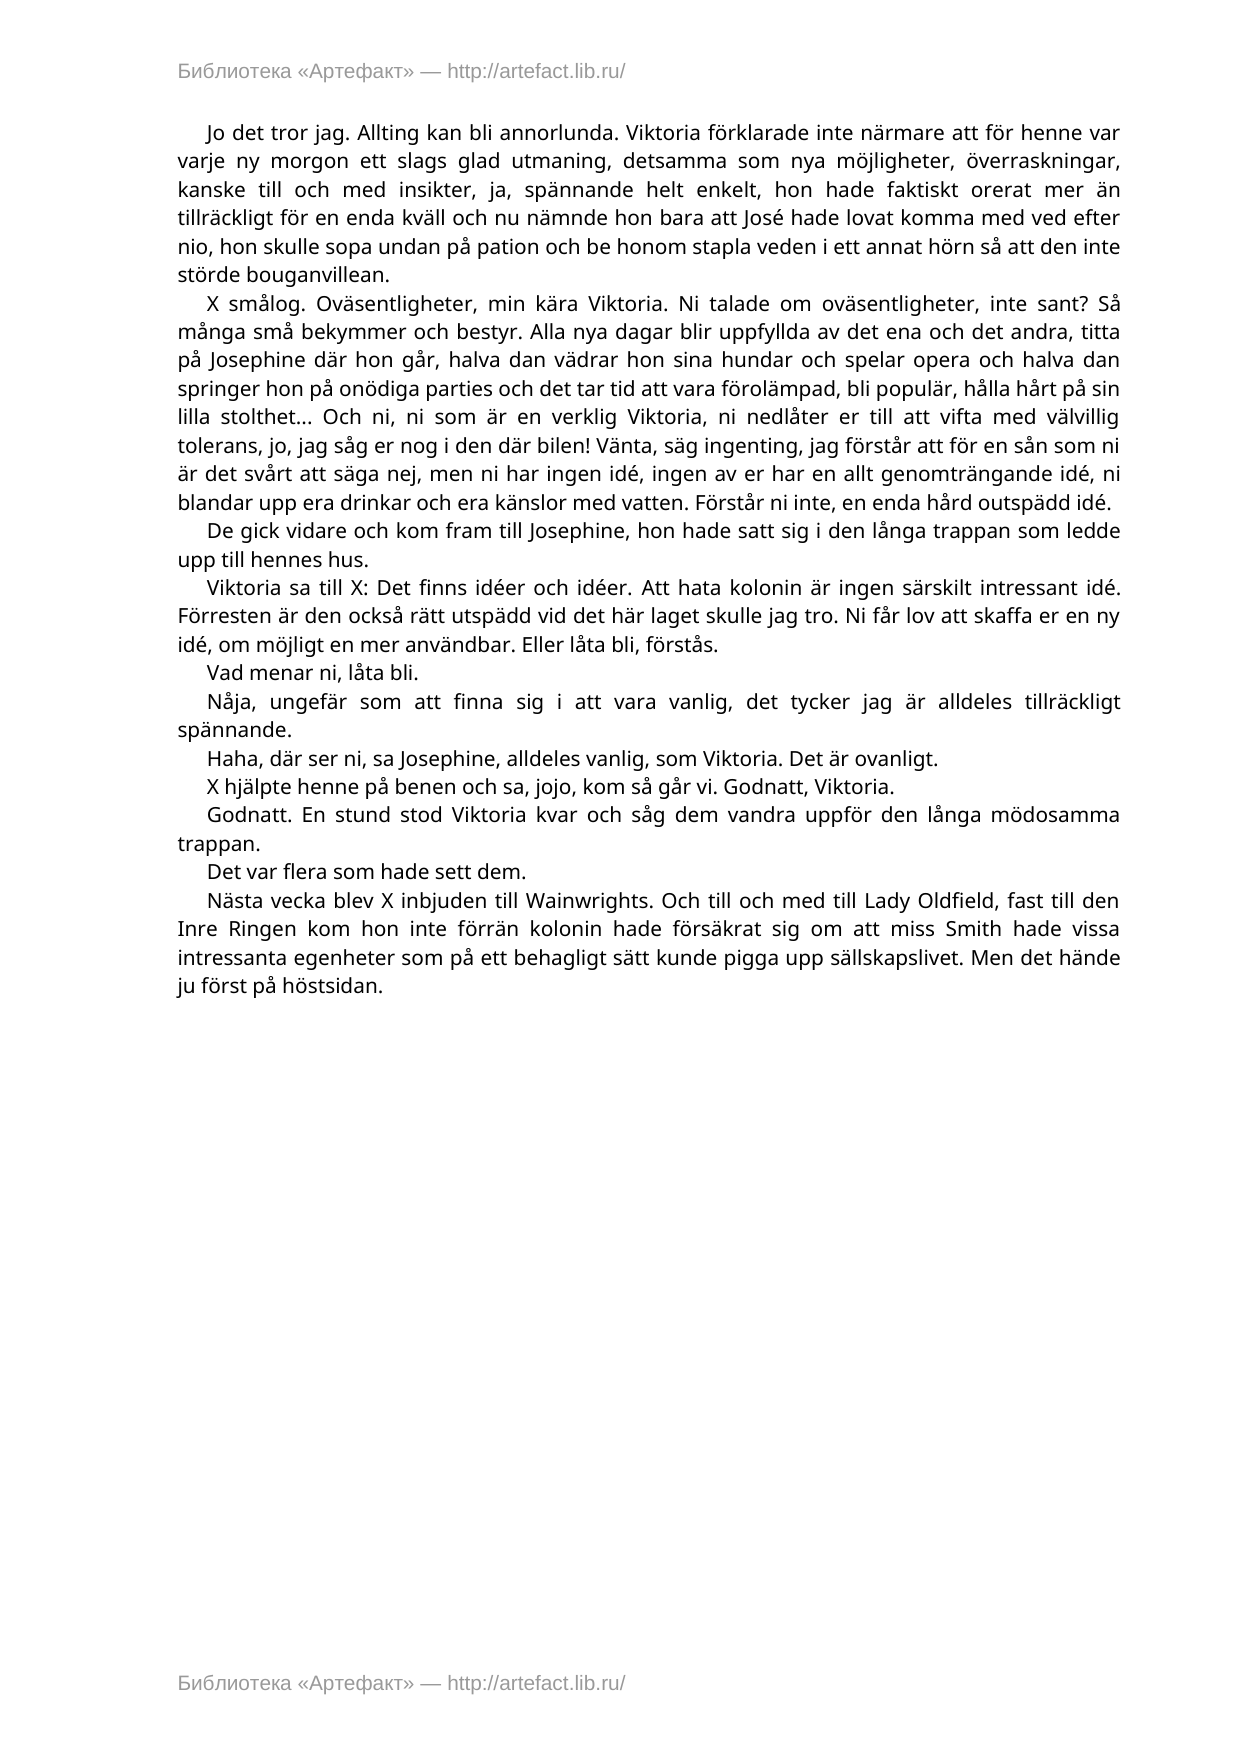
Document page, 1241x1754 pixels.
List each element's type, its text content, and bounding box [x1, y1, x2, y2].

text Vad menar ni, låta bli. [177, 658, 1122, 687]
text Godnatt. En stund stod Viktoria kvar och såg dem vandra uppför den långa mödosamma trappan. [177, 801, 1122, 857]
text X hjälpte henne på benen och sa, jojo, kom så går vi. Godnatt, Viktoria. [177, 772, 1122, 801]
text Viktoria sa till X: Det finns idéer och idéer. Att hata kolonin är ingen särskilt intressant idé. Förresten är den också rätt utspädd vid det här laget skulle jag tro. Ni får lov att skaffa er en ny idé, om möjligt en mer användbar. Eller låta bli, förstås. [177, 573, 1122, 658]
text Nåja, ungefär som att finna sig i att vara vanlig, det tycker jag är alldeles tillräckligt spännande. [177, 687, 1122, 744]
text X smålog. Oväsentligheter, min kära Viktoria. Ni talade om oväsentligheter, inte sant? Så många små bekymmer och bestyr. Alla nya dagar blir uppfyllda av det ena och det andra, titta på Josephine där hon går, halva dan vädrar hon sina hundar och spelar opera och halva dan springer hon på onödiga parties och det tar tid att vara förolämpad, bli populär, hålla hårt på sin lilla stolthet... Och ni, ni som är en verklig Viktoria, ni nedlåter er till att vifta med välvillig tolerans, jo, jag såg er nog i den där bilen! Vänta, säg ingenting, jag förstår att för en sån som ni är det svårt att säga nej, men ni har ingen idé, ingen av er har en allt genomträngande idé, ni blandar upp era drinkar och era känslor med vatten. Förstår ni inte, en enda hård outspädd idé. [177, 289, 1122, 516]
text Det var flera som hade sett dem. [177, 857, 1122, 886]
text Nästa vecka blev X inbjuden till Wainwrights. Och till och med till Lady Oldfield, fast till den Inre Ringen kom hon inte förrän kolonin hade försäkrat sig om att miss Smith hade vissa intressanta egenheter som på ett behagligt sätt kunde pigga upp sällskapslivet. Men det hände ju först på höstsidan. [177, 886, 1122, 1000]
text Jo det tror jag. Allting kan bli annorlunda. Viktoria förklarade inte närmare att för henne var varje ny morgon ett slags glad utmaning, detsamma som nya möjligheter, överraskningar, kanske till och med insikter, ja, spännande helt enkelt, hon hade faktiskt orerat mer än tillräckligt för en enda kväll och nu nämnde hon bara att José hade lovat komma med ved efter nio, hon skulle sopa undan på pation och be honom stapla veden i ett annat hörn så att den inte störde bouganvillean. [177, 118, 1122, 289]
text Haha, där ser ni, sa Josephine, alldeles vanlig, som Viktoria. Det är ovanligt. [177, 744, 1122, 772]
text De gick vidare och kom fram till Josephine, hon hade satt sig i den långa trappan som ledde upp till hennes hus. [177, 516, 1122, 573]
